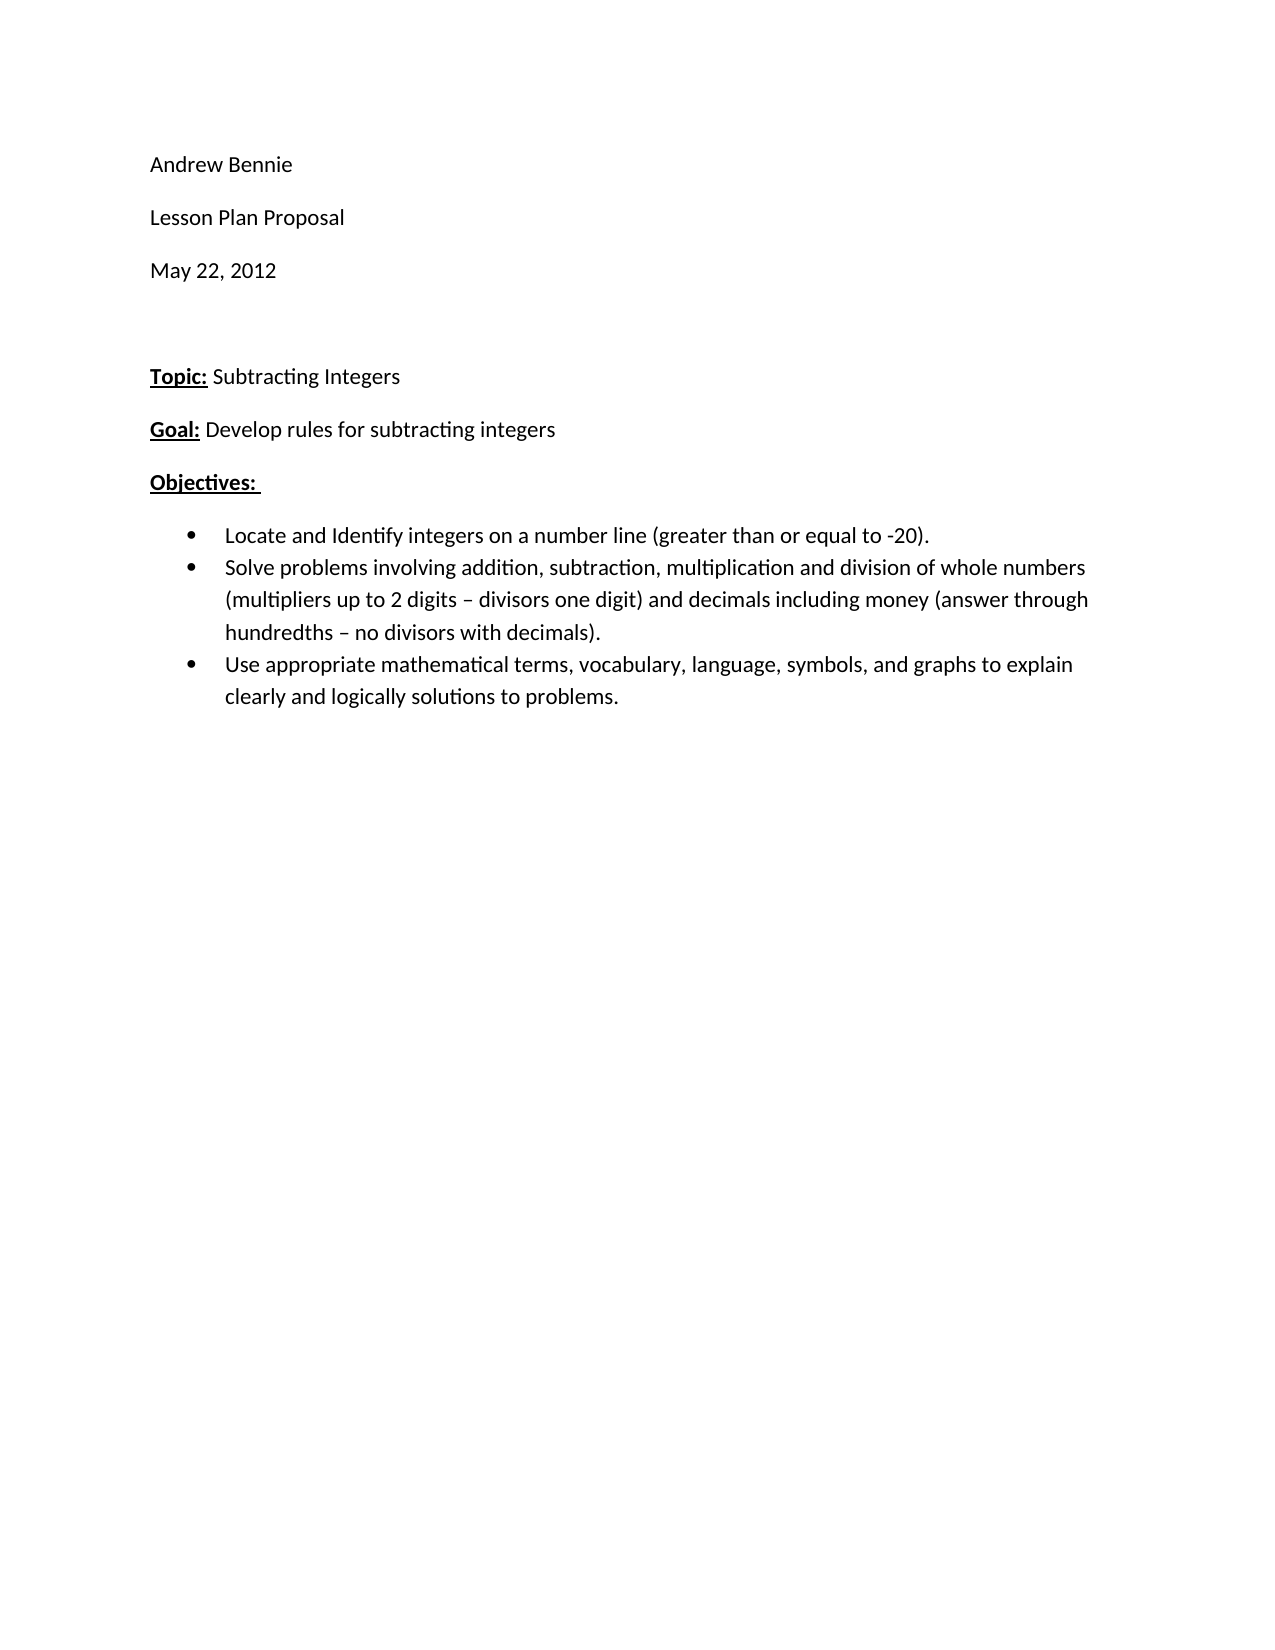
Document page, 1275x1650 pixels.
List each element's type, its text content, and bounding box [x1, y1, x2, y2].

text Andrew Bennie [150, 150, 1125, 178]
text Objectives: [150, 468, 1125, 496]
text May 22, 2012 [150, 256, 1125, 284]
list Solve problems involving addition, subtraction, multiplication and division of whole numbers (multipliers up to 2 digits – divisors one digit) and decimals including money (answer through hundredths – no divisors with decimals). [187, 553, 1125, 646]
text Lesson Plan Proposal [150, 203, 1125, 231]
list Use appropriate mathematical terms, vocabulary, language, symbols, and graphs to explain clearly and logically solutions to problems. [187, 650, 1125, 710]
list Locate and Identify integers on a number line (greater than or equal to -20). [187, 521, 1125, 549]
text Topic: Subtracting Integers [150, 362, 1125, 390]
text Goal: Develop rules for subtracting integers [150, 415, 1125, 443]
